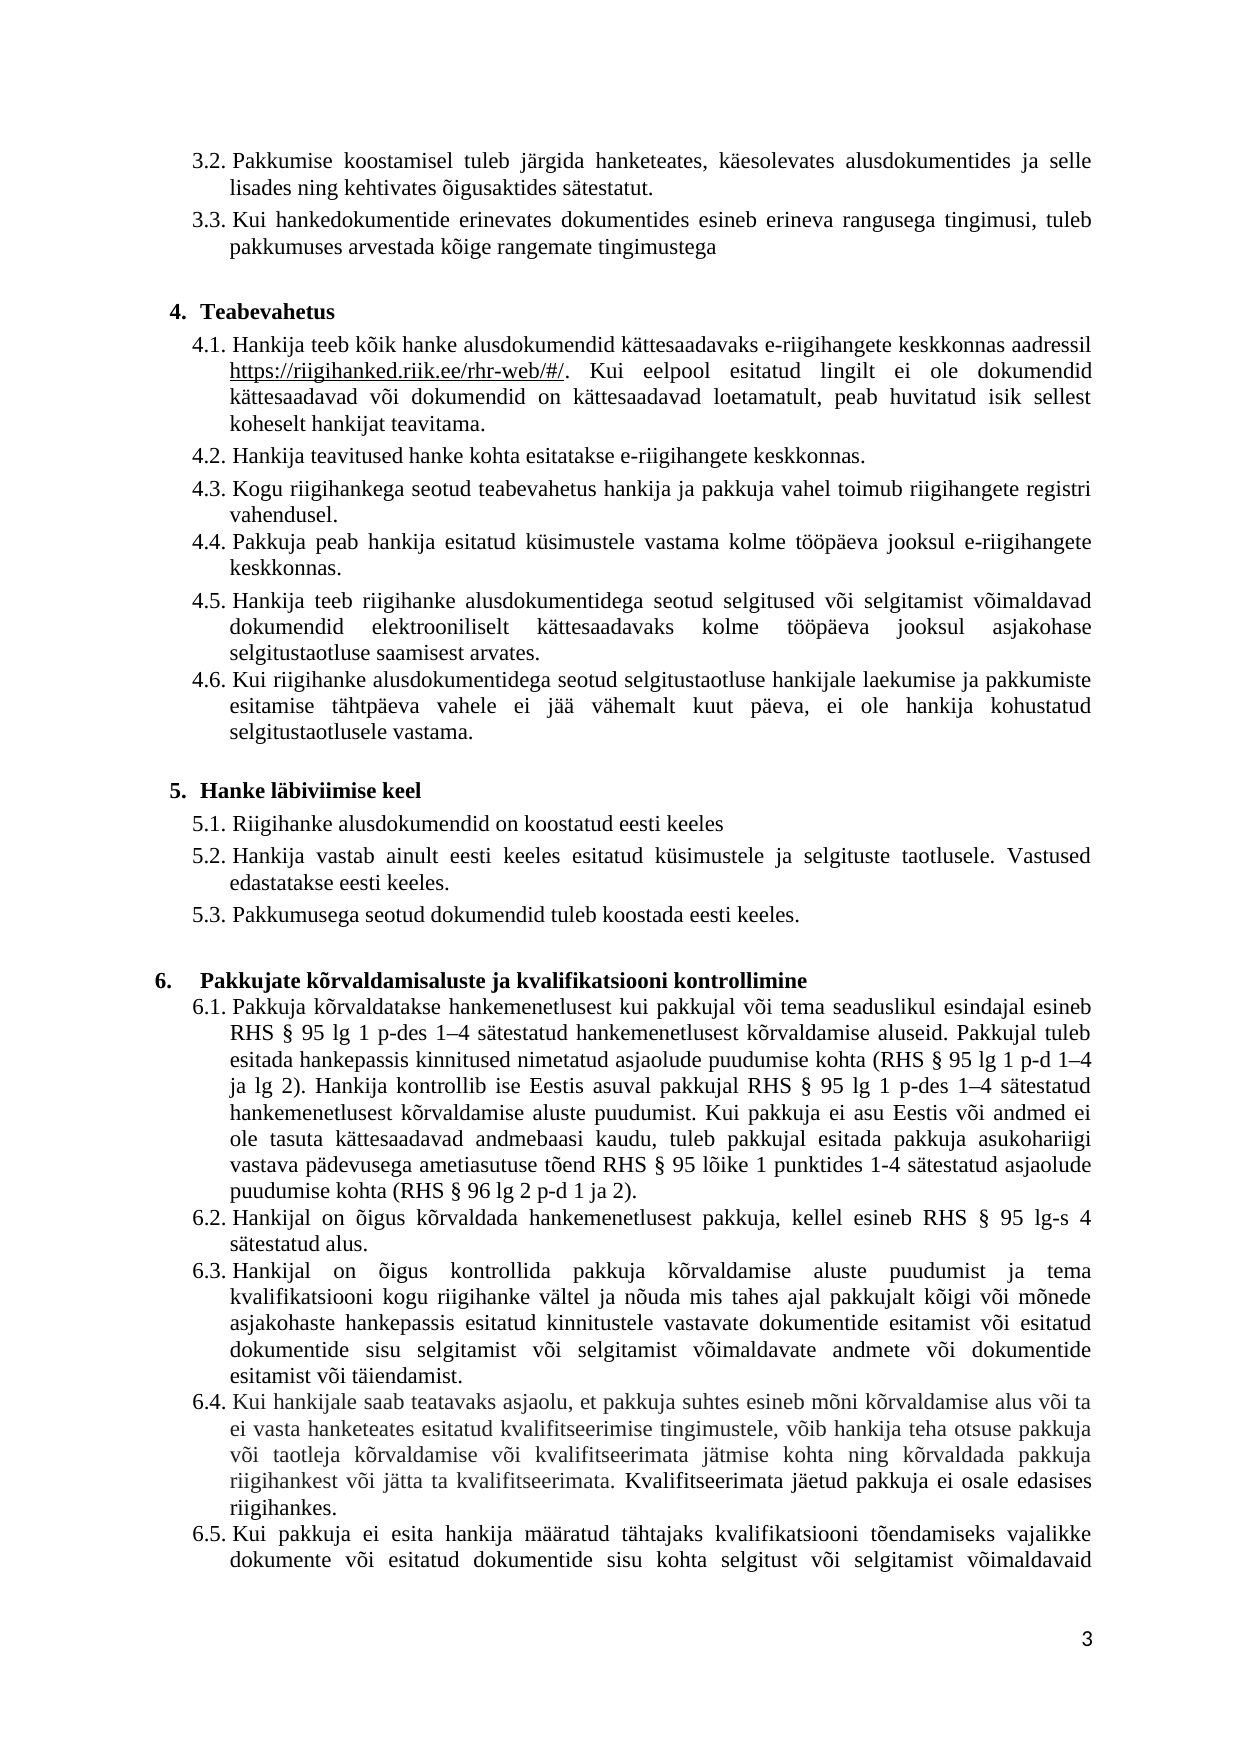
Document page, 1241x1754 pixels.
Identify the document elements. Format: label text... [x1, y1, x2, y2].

list Hankijal on õigus kõrvaldada hankemenetlusest pakkuja, kellel esineb RHS § 95 lg-s 4 sätestatud alus. [192, 1204, 1093, 1257]
list Riigihanke alusdokumendid on koostatud eesti keeles [192, 810, 1093, 836]
list Kogu riigihankega seotud teabevahetus hankija ja pakkuja vahel toimub riigihangete registri vahendusel. [192, 475, 1093, 528]
list Pakkumusega seotud dokumendid tuleb koostada eesti keeles. [192, 902, 1093, 928]
list Hanke läbiviimise keel [169, 777, 1093, 804]
list Hankija vastab ainult eesti keeles esitatud küsimustele ja selgituste taotlusele. Vastused edastatakse eesti keeles. [192, 843, 1093, 895]
list Hankijal on õigus kontrollida pakkuja kõrvaldamise aluste puudumist ja tema kvalifikatsiooni kogu riigihanke vältel ja nõuda mis tahes ajal pakkujalt kõigi või mõnede asjakohaste hankepassis esitatud kinnitustele vastavate dokumentide esitamist või esitatud dokumentide sisu selgitamist või selgitamist võimaldavate andmete või dokumentide esitamist või täiendamist. [192, 1257, 1093, 1388]
list Hankija teavitused hanke kohta esitatakse e-riigihangete keskkonnas. [192, 442, 1093, 469]
list Hankija teeb kõik hanke alusdokumendid kättesaadavaks e-riigihangete keskkonnas aadressil https://riigihanked.riik.ee/rhr-web/#/. Kui eelpool esitatud lingilt ei ole dokumendid kättesaadavad või dokumendid on kättesaadavad loetamatult, peab huvitatud isik sellest koheselt hankijat teavitama. [192, 331, 1093, 436]
list Pakkumise koostamisel tuleb järgida hanketeates, käesolevates alusdokumentides ja selle lisades ning kehtivates õigusaktides sätestatut. [192, 148, 1093, 200]
list Pakkujate kõrvaldamisaluste ja kvalifikatsiooni kontrollimine [154, 967, 1093, 993]
list Kui hankijale saab teatavaks asjaolu, et pakkuja suhtes esineb mõni kõrvaldamise alus või ta ei vasta hanketeates esitatud kvalifitseerimise tingimustele, võib hankija teha otsuse pakkuja või taotleja kõrvaldamise või kvalifitseerimata jätmise kohta ning kõrvaldada pakkuja riigihankest või jätta ta kvalifitseerimata. Kvalifitseerimata jäetud pakkuja ei osale edasises riigihankes. [192, 1388, 1093, 1520]
list Kui riigihanke alusdokumentidega seotud selgitustaotluse hankijale laekumise ja pakkumiste esitamise tähtpäeva vahele ei jää vähemalt kuut päeva, ei ole hankija kohustatud selgitustaotlusele vastama. [192, 666, 1093, 745]
list Teabevahetus [169, 298, 1093, 324]
list Hankija teeb riigihanke alusdokumentidega seotud selgitused või selgitamist võimaldavad dokumendid elektrooniliselt kättesaadavaks kolme tööpäeva jooksul asjakohase selgitustaotluse saamisest arvates. [192, 587, 1093, 666]
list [192, 1520, 1093, 1573]
list Pakkuja kõrvaldatakse hankemenetlusest kui pakkujal või tema seaduslikul esindajal esineb RHS § 95 lg 1 p-des 1–4 sätestatud hankemenetlusest kõrvaldamise aluseid. Pakkujal tuleb esitada hankepassis kinnitused nimetatud asjaolude puudumise kohta (RHS § 95 lg 1 p-d 1–4 ja lg 2). Hankija kontrollib ise Eestis asuval pakkujal RHS § 95 lg 1 p-des 1–4 sätestatud hankemenetlusest kõrvaldamise aluste puudumist. Kui pakkuja ei asu Eestis või andmed ei ole tasuta kättesaadavad andmebaasi kaudu, tuleb pakkujal esitada pakkuja asukohariigi vastava pädevusega ametiasutuse tõend RHS § 95 lõike 1 punktides 1-4 sätestatud asjaolude puudumise kohta (RHS § 96 lg 2 p-d 1 ja 2). [192, 993, 1093, 1204]
list Kui hankedokumentide erinevates dokumentides esineb erineva rangusega tingimusi, tuleb pakkumuses arvestada kõige rangemate tingimustega [192, 207, 1093, 259]
list Pakkuja peab hankija esitatud küsimustele vastama kolme tööpäeva jooksul e-riigihangete keskkonnas. [192, 528, 1093, 580]
